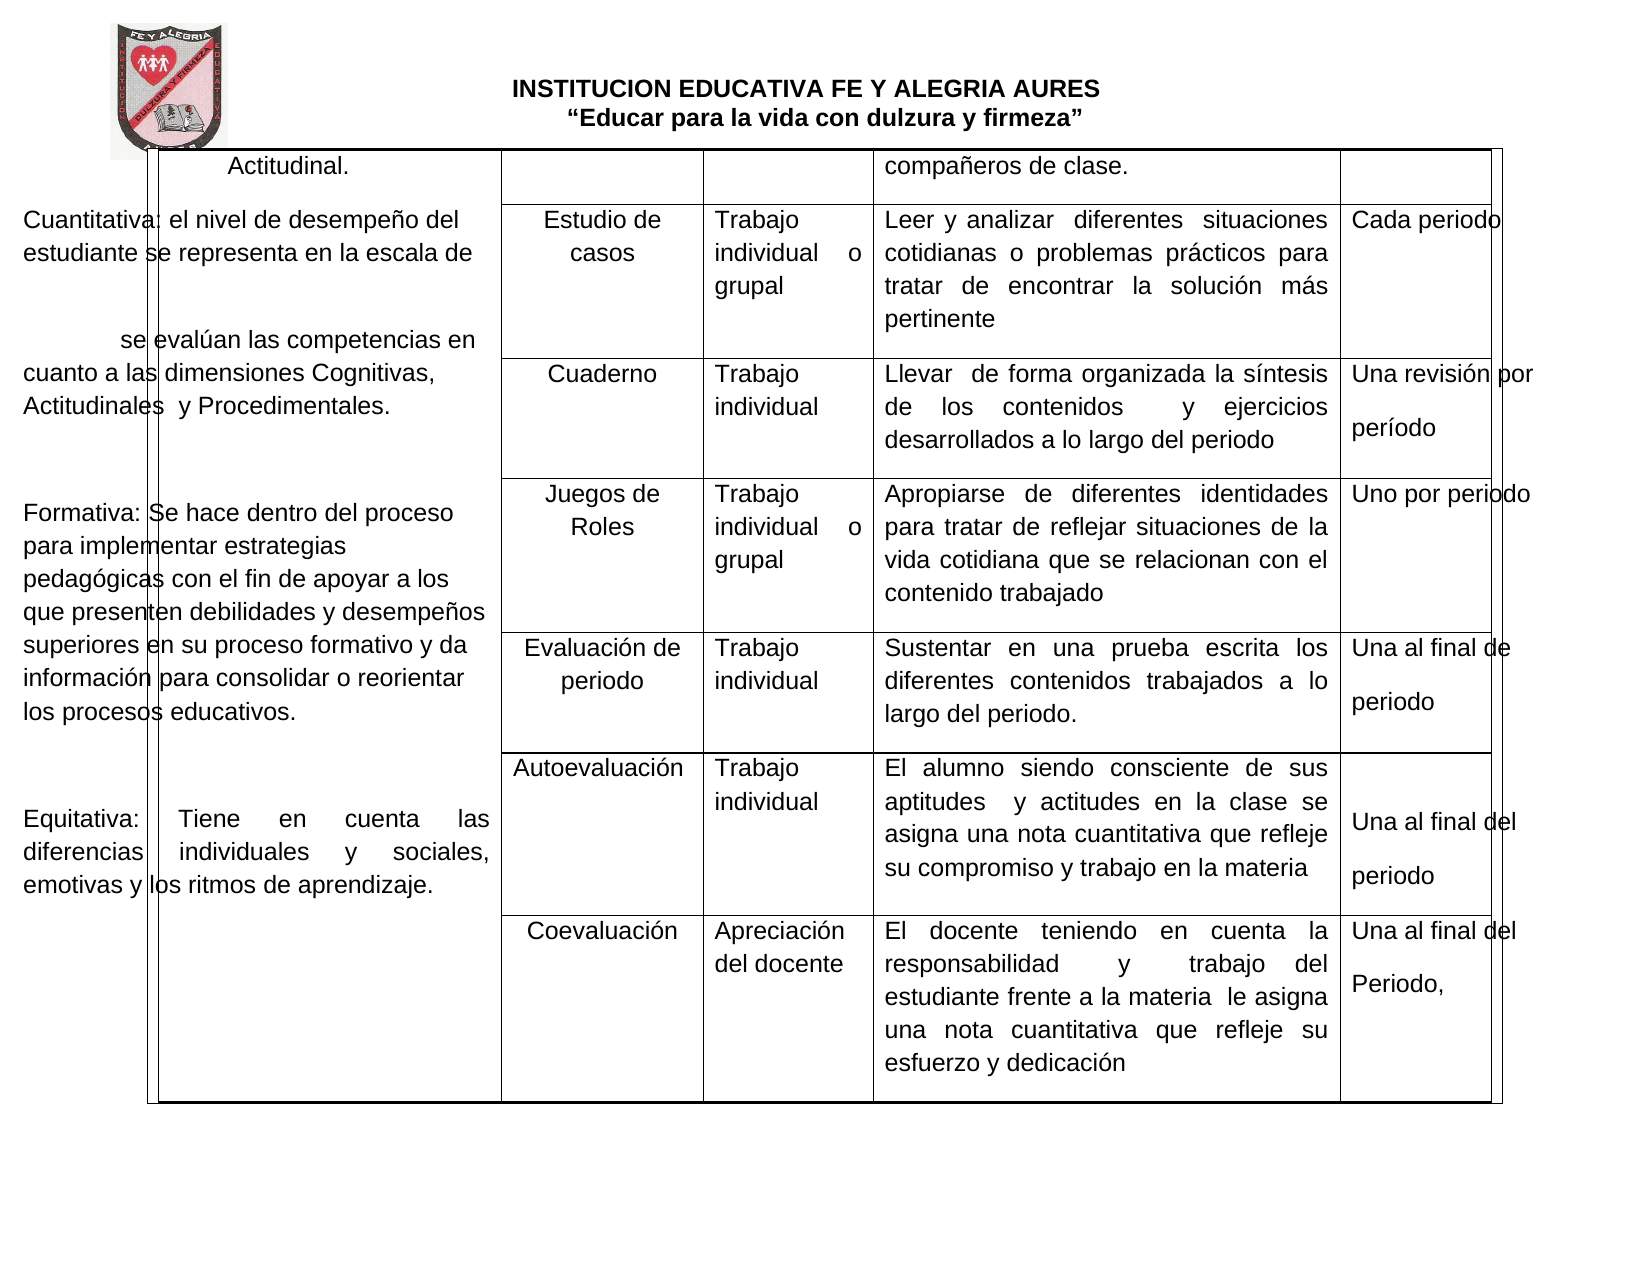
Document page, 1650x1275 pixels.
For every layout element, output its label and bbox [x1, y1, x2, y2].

table_header [1492, 149, 1502, 1103]
table_header [148, 651, 158, 1103]
table_header [148, 149, 158, 642]
table_header [149, 647, 158, 652]
picture [110, 23, 228, 160]
